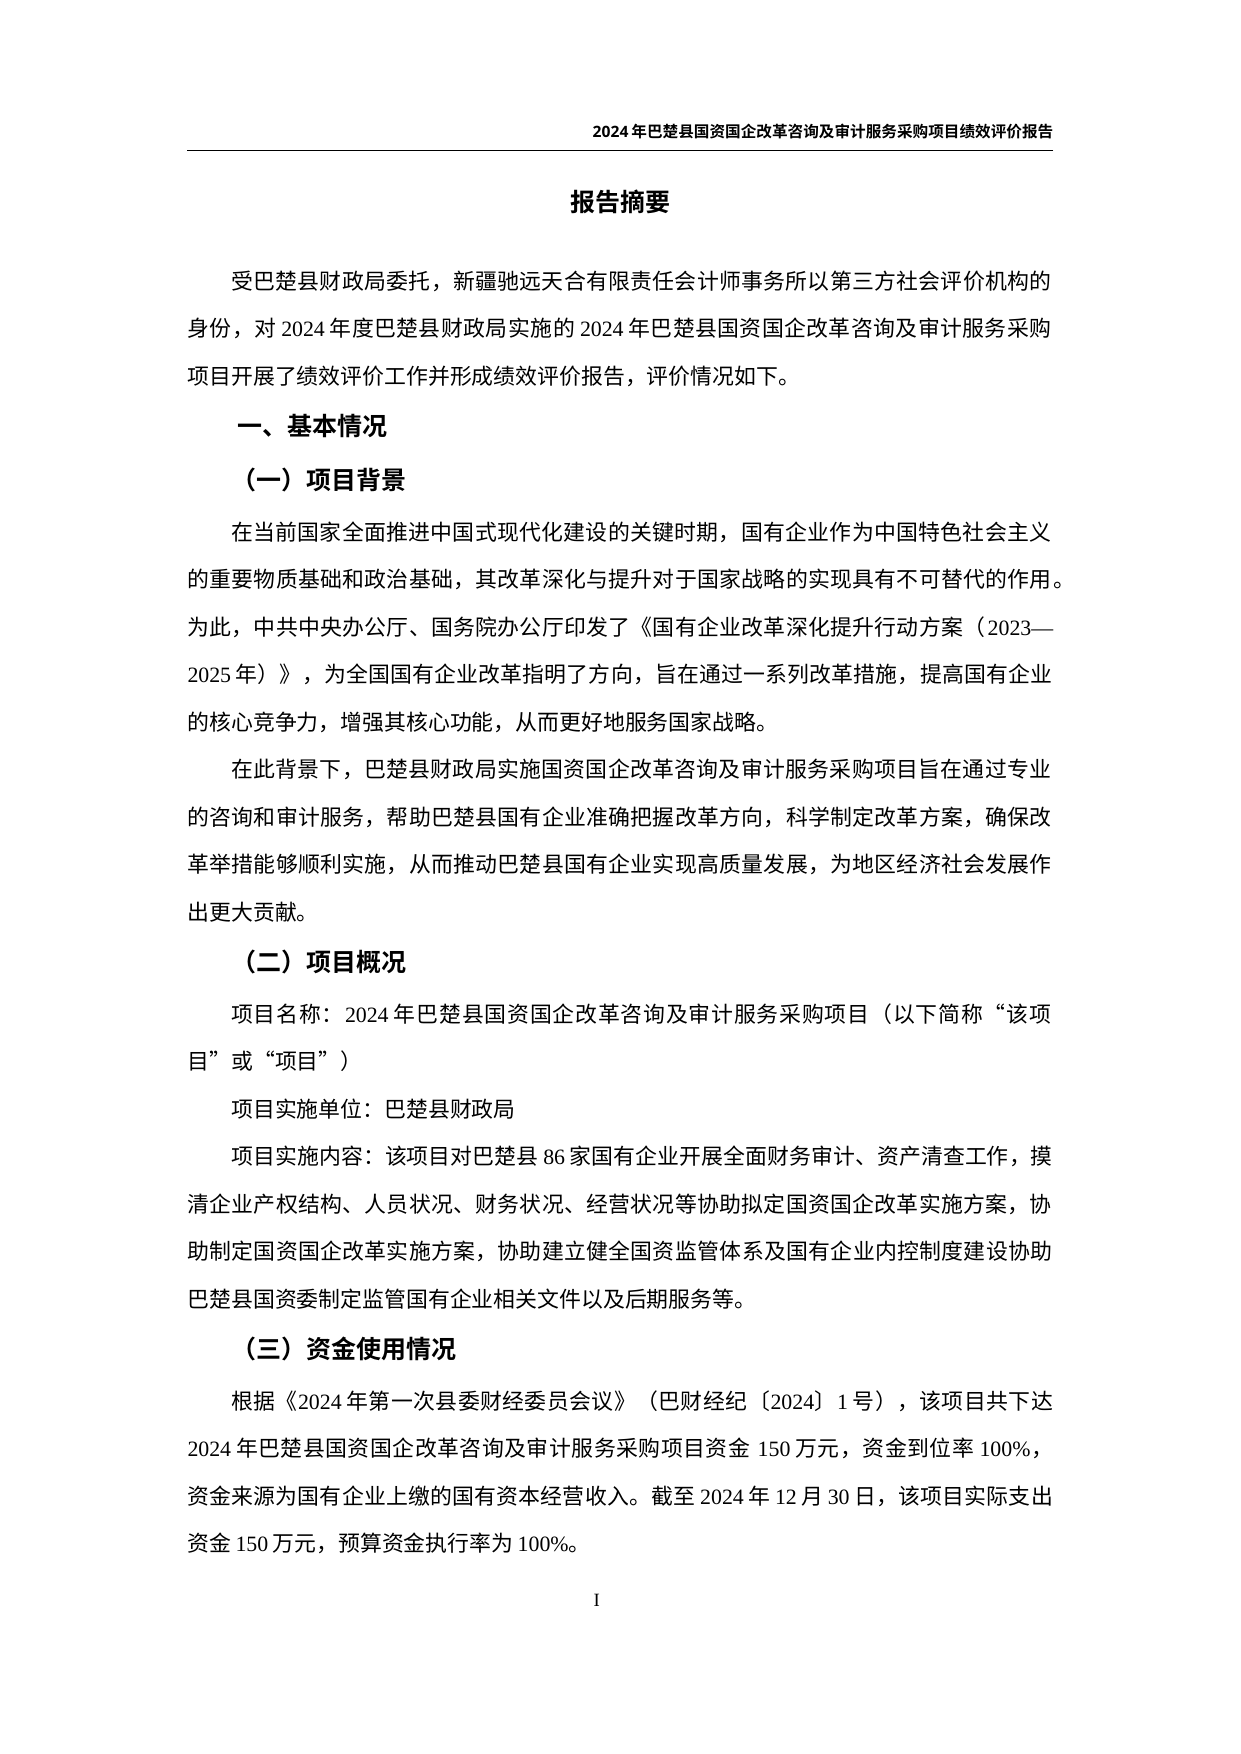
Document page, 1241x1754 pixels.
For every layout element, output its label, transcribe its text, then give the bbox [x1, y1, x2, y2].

text 在当前国家全面推进中国式现代化建设的关键时期，国有企业作为中国特色社会主义的重要物质基础和政治基础，其改革深化与提升对于国家战略的实现具有不可替代的作用。为此，中共中央办公厅、国务院办公厅印发了《国有企业改革深化提升行动方案（2023—2025年）》，为全国国有企业改革指明了方向，旨在通过一系列改革措施，提高国有企业的核心竞争力，增强其核心功能，从而更好地服务国家战略。 [187, 515, 1053, 737]
text 受巴楚县财政局委托，新疆驰远天合有限责任会计师事务所以第三方社会评价机构的身份，对2024年度巴楚县财政局实施的2024年巴楚县国资国企改革咨询及审计服务采购项目开展了绩效评价工作并形成绩效评价报告，评价情况如下。 [187, 264, 1053, 390]
text 项目实施单位：巴楚县财政局 [187, 1092, 1053, 1123]
text 项目实施内容：该项目对巴楚县86家国有企业开展全面财务审计、资产清查工作，摸清企业产权结构、人员状况、财务状况、经营状况等协助拟定国资国企改革实施方案，协助制定国资国企改革实施方案，协助建立健全国资监管体系及国有企业内控制度建设协助巴楚县国资委制定监管国有企业相关文件以及后期服务等。 [187, 1139, 1053, 1313]
text （三）资金使用情况 [187, 1329, 1053, 1366]
text 项目名称：2024年巴楚县国资国企改革咨询及审计服务采购项目（以下简称“该项目”或“项目”） [187, 997, 1053, 1076]
text （一）项目背景 [187, 461, 1053, 497]
text 一、基本情况 [187, 406, 1053, 442]
text 根据《2024年第一次县委财经委员会议》（巴财经纪〔2024〕1号），该项目共下达2024年巴楚县国资国企改革咨询及审计服务采购项目资金150万元，资金到位率100%，资金来源为国有企业上缴的国有资本经营收入。截至2024年12月30日，该项目实际支出资金150万元，预算资金执行率为100%。 [187, 1384, 1053, 1558]
text 在此背景下，巴楚县财政局实施国资国企改革咨询及审计服务采购项目旨在通过专业的咨询和审计服务，帮助巴楚县国有企业准确把握改革方向，科学制定改革方案，确保改革举措能够顺利实施，从而推动巴楚县国有企业实现高质量发展，为地区经济社会发展作出更大贡献。 [187, 752, 1053, 927]
subtitle 报告摘要 [187, 182, 1053, 218]
text （二）项目概况 [187, 942, 1053, 979]
